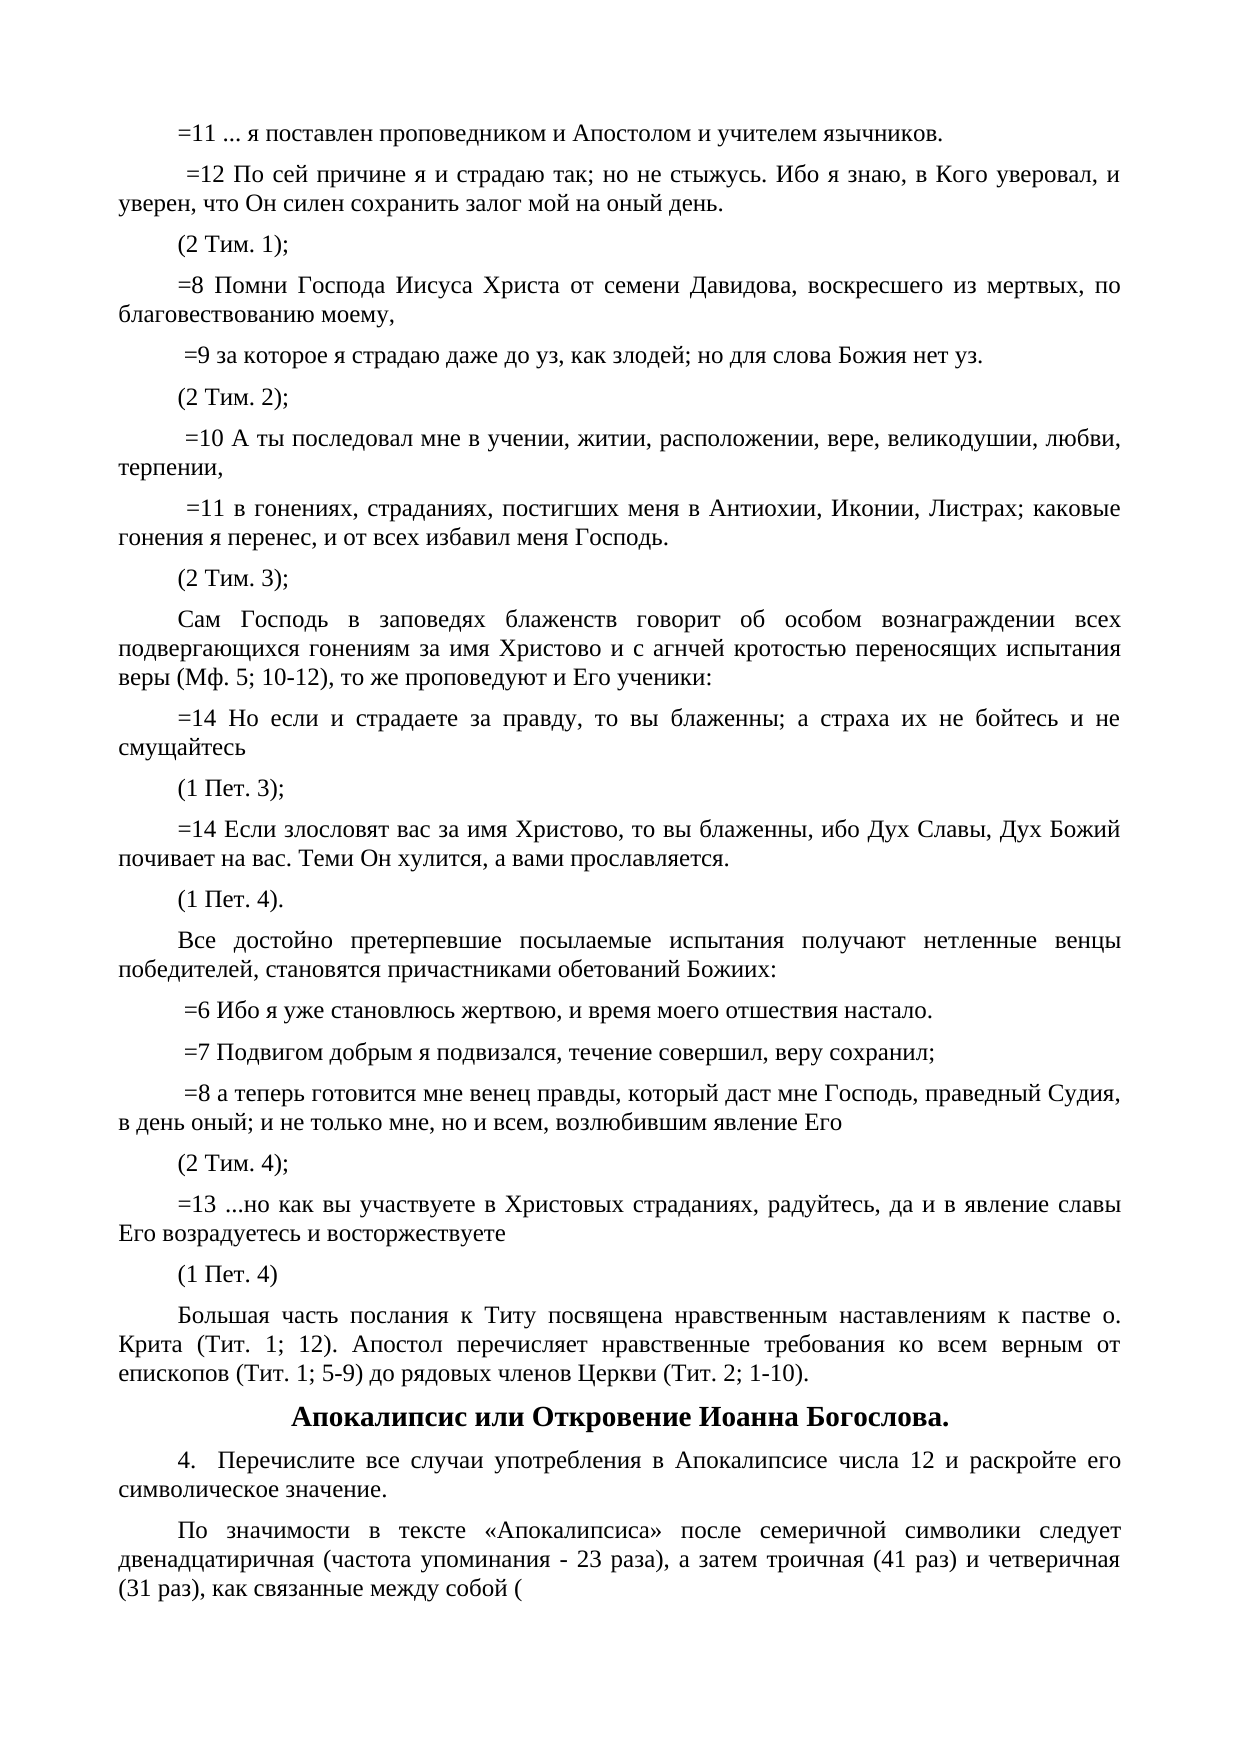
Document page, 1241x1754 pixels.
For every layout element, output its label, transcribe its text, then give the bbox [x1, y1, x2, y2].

text (2 Тим. 3); [118, 563, 1122, 592]
text (1 Пет. 4) [118, 1259, 1122, 1288]
text =8 а теперь готовится мне венец правды, который даст мне Господь, праведный Судия, в день оный; и не только мне, но и всем, возлюбившим явление Его [118, 1078, 1122, 1136]
text (2 Тим. 4); [118, 1148, 1122, 1177]
text =11 ... я поставлен проповедником и Апостолом и учителем язычников. [118, 118, 1122, 147]
text (1 Пет. 3); [118, 773, 1122, 802]
text Большая часть послания к Титу посвящена нравственным наставлениям к пастве о. Крита (Тит. 1; 12). Апостол перечисляет нравственные требования ко всем верным от епископов (Тит. 1; 5-9) до рядовых членов Церкви (Тит. 2; 1-10). [118, 1301, 1122, 1387]
text =7 Подвигом добрым я подвизался, течение совершил, веру сохранил; [118, 1037, 1122, 1066]
text Все достойно претерпевшие посылаемые испытания получают нетленные венцы победителей, становятся причастниками обетований Божиих: [118, 926, 1122, 983]
text 4. Перечислите все случаи употребления в Апокалипсисе числа 12 и раскройте его символическое значение. [118, 1445, 1122, 1503]
text (2 Тим. 1); [118, 229, 1122, 258]
text (1 Пет. 4). [118, 884, 1122, 913]
text =8 Помни Господа Иисуса Христа от семени Давидова, воскресшего из мертвых, по благовествованию моему, [118, 271, 1122, 328]
text Сам Господь в заповедях блаженств говорит об особом вознаграждении всех подвергающихся гонениям за имя Христово и с агнчей кротостью переносящих испытания веры (Мф. 5; 10-12), то же проповедуют и Его ученики: [118, 604, 1122, 691]
text Апокалипсис или Откровение Иоанна Богослова. [118, 1399, 1122, 1433]
text (2 Тим. 2); [118, 382, 1122, 411]
text =14 Но если и страдаете за правду, то вы блаженны; а страха их не бойтесь и не смущайтесь [118, 703, 1122, 761]
text =11 в гонениях, страданиях, постигших меня в Антиохии, Иконии, Листрах; каковые гонения я перенес, и от всех избавил меня Господь. [118, 493, 1122, 551]
text По значимости в тексте «Апокалипсиса» после семеричной символики следует двенадцатиричная (частота упоминания - 23 раза), а затем троичная (41 раз) и четверичная (31 раз), как связанные между собой ( [118, 1515, 1122, 1602]
text =12 По сей причине я и страдаю так; но не стыжусь. Ибо я знаю, в Кого уверовал, и уверен, что Он силен сохранить залог мой на оный день. [118, 159, 1122, 217]
text =9 за которое я страдаю даже до уз, как злодей; но для слова Божия нет уз. [118, 341, 1122, 369]
text =14 Если злословят вас за имя Христово, то вы блаженны, ибо Дух Славы, Дух Божий почивает на вас. Теми Он хулится, а вами прославляется. [118, 814, 1122, 872]
text =6 Ибо я уже становлюсь жертвою, и время моего отшествия настало. [118, 996, 1122, 1024]
text =10 А ты последовал мне в учении, житии, расположении, вере, великодушии, любви, терпении, [118, 423, 1122, 481]
text =13 ...но как вы участвуете в Христовых страданиях, радуйтесь, да и в явление славы Его возрадуетесь и восторжествуете [118, 1189, 1122, 1247]
